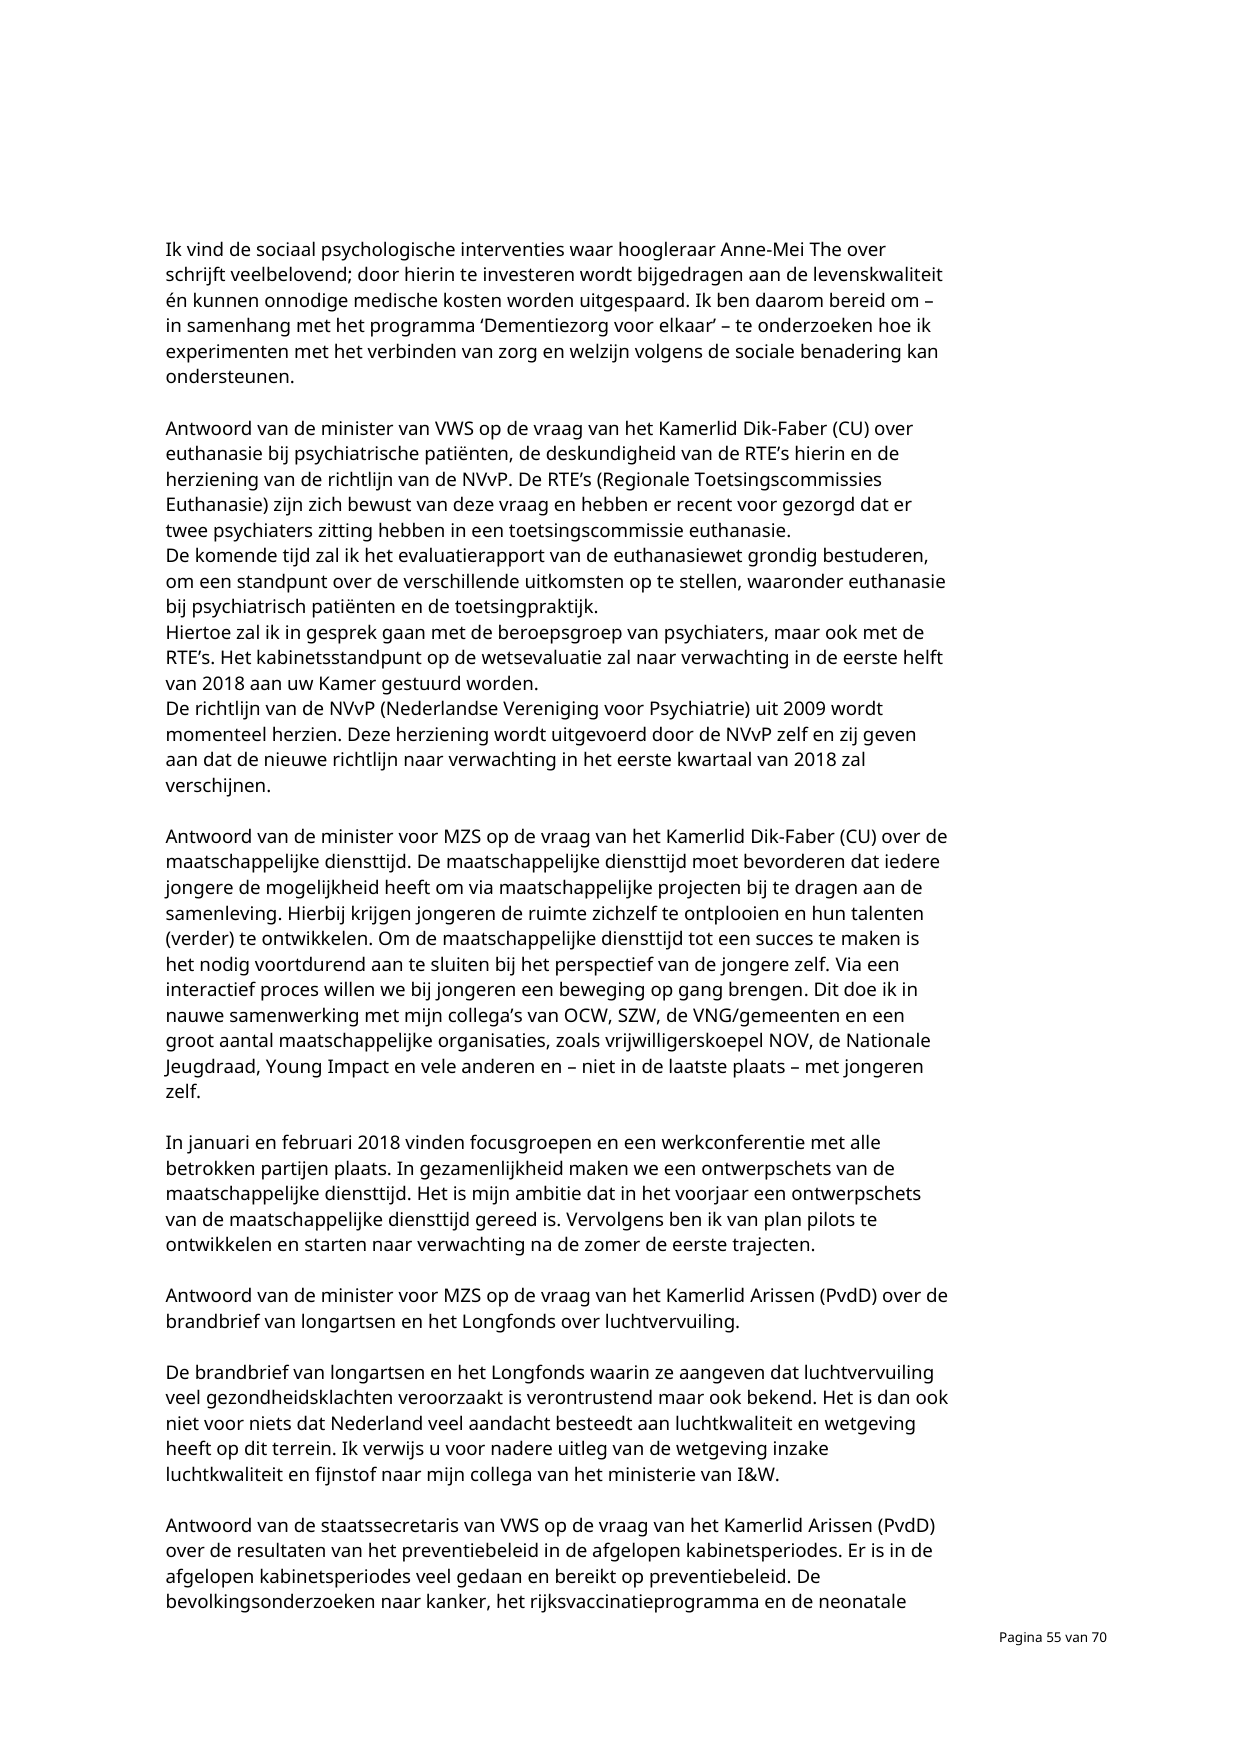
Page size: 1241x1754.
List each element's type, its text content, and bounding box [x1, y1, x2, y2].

text Ik vind de sociaal psychologische interventies waar hoogleraar Anne-Mei The over schrijft veelbelovend; door hierin te investeren wordt bijgedragen aan de levenskwaliteit én kunnen onnodige medische kosten worden uitgespaard. Ik ben daarom bereid om – in samenhang met het programma ‘Dementiezorg voor elkaar’ – te onderzoeken hoe ik experimenten met het verbinden van zorg en welzijn volgens de sociale benadering kan ondersteunen. [165, 236, 950, 389]
text De brandbrief van longartsen en het Longfonds waarin ze aangeven dat luchtvervuiling veel gezondheidsklachten veroorzaakt is verontrustend maar ook bekend. Het is dan ook niet voor niets dat Nederland veel aandacht besteedt aan luchtkwaliteit en wetgeving heeft op dit terrein. Ik verwijs u voor nadere uitleg van de wetgeving inzake luchtkwaliteit en fijnstof naar mijn collega van het ministerie van I&W. [165, 1359, 950, 1487]
text Antwoord van de minister voor MZS op de vraag van het Kamerlid () over de maatschappelijke diensttijd. De maatschappelijke diensttijd moet bevorderen dat iedere jongere de mogelijkheid heeft om via maatschappelijke projecten bij te dragen aan de samenleving. Hierbij krijgen jongeren de ruimte zichzelf te ontplooien en hun talenten (verder) te ontwikkelen. Om de maatschappelijke diensttijd tot een succes te maken is het nodig voortdurend aan te sluiten bij het perspectief van de jongere zelf. Via een interactief proces willen we bij jongeren een beweging op gang brengen. Dit doe ik in nauwe samenwerking met mijn collega’s van OCW, SZW, de VNG/gemeenten en een groot aantal maatschappelijke organisaties, zoals vrijwilligerskoepel NOV, de Nationale Jeugdraad, Young Impact en vele anderen en – niet in de laatste plaats – met jongeren zelf. [165, 823, 950, 1104]
text De richtlijn van de NVvP (Nederlandse Vereniging voor Psychiatrie) uit 2009 wordt momenteel herzien. Deze herziening wordt uitgevoerd door de NVvP zelf en zij geven aan dat de nieuwe richtlijn naar verwachting in het eerste kwartaal van 2018 zal verschijnen. [165, 696, 950, 798]
text Hiertoe zal ik in gesprek gaan met de beroepsgroep van psychiaters, maar ook met de RTE’s. Het kabinetsstandpunt op de wetsevaluatie zal naar verwachting in de eerste helft van 2018 aan uw Kamer gestuurd worden. [165, 619, 950, 696]
text De komende tijd zal ik het evaluatierapport van de euthanasiewet grondig bestuderen, om een standpunt over de verschillende uitkomsten op te stellen, waaronder euthanasie bij psychiatrisch patiënten en de toetsingpraktijk. [165, 542, 950, 619]
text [165, 1512, 950, 1614]
text In januari en februari 2018 vinden focusgroepen en een werkconferentie met alle betrokken partijen plaats. In gezamenlijkheid maken we een ontwerpschets van de maatschappelijke diensttijd. Het is mijn ambitie dat in het voorjaar een ontwerpschets van de maatschappelijke diensttijd gereed is. Vervolgens ben ik van plan pilots te ontwikkelen en starten naar verwachting na de zomer de eerste trajecten. [165, 1129, 950, 1257]
text Antwoord van de minister van VWS op de vraag van het Kamerlid () over euthanasie bij psychiatrische patiënten, de deskundigheid van de RTE’s hierin en de herziening van de richtlijn van de NVvP. De RTE’s (Regionale Toetsingscommissies Euthanasie) zijn zich bewust van deze vraag en hebben er recent voor gezorgd dat er twee psychiaters zitting hebben in een toetsingscommissie euthanasie. [165, 415, 950, 542]
text Antwoord van de minister voor MZS op de vraag van het Kamerlid () over de brandbrief van longartsen en het Longfonds over luchtvervuiling. [165, 1283, 950, 1334]
